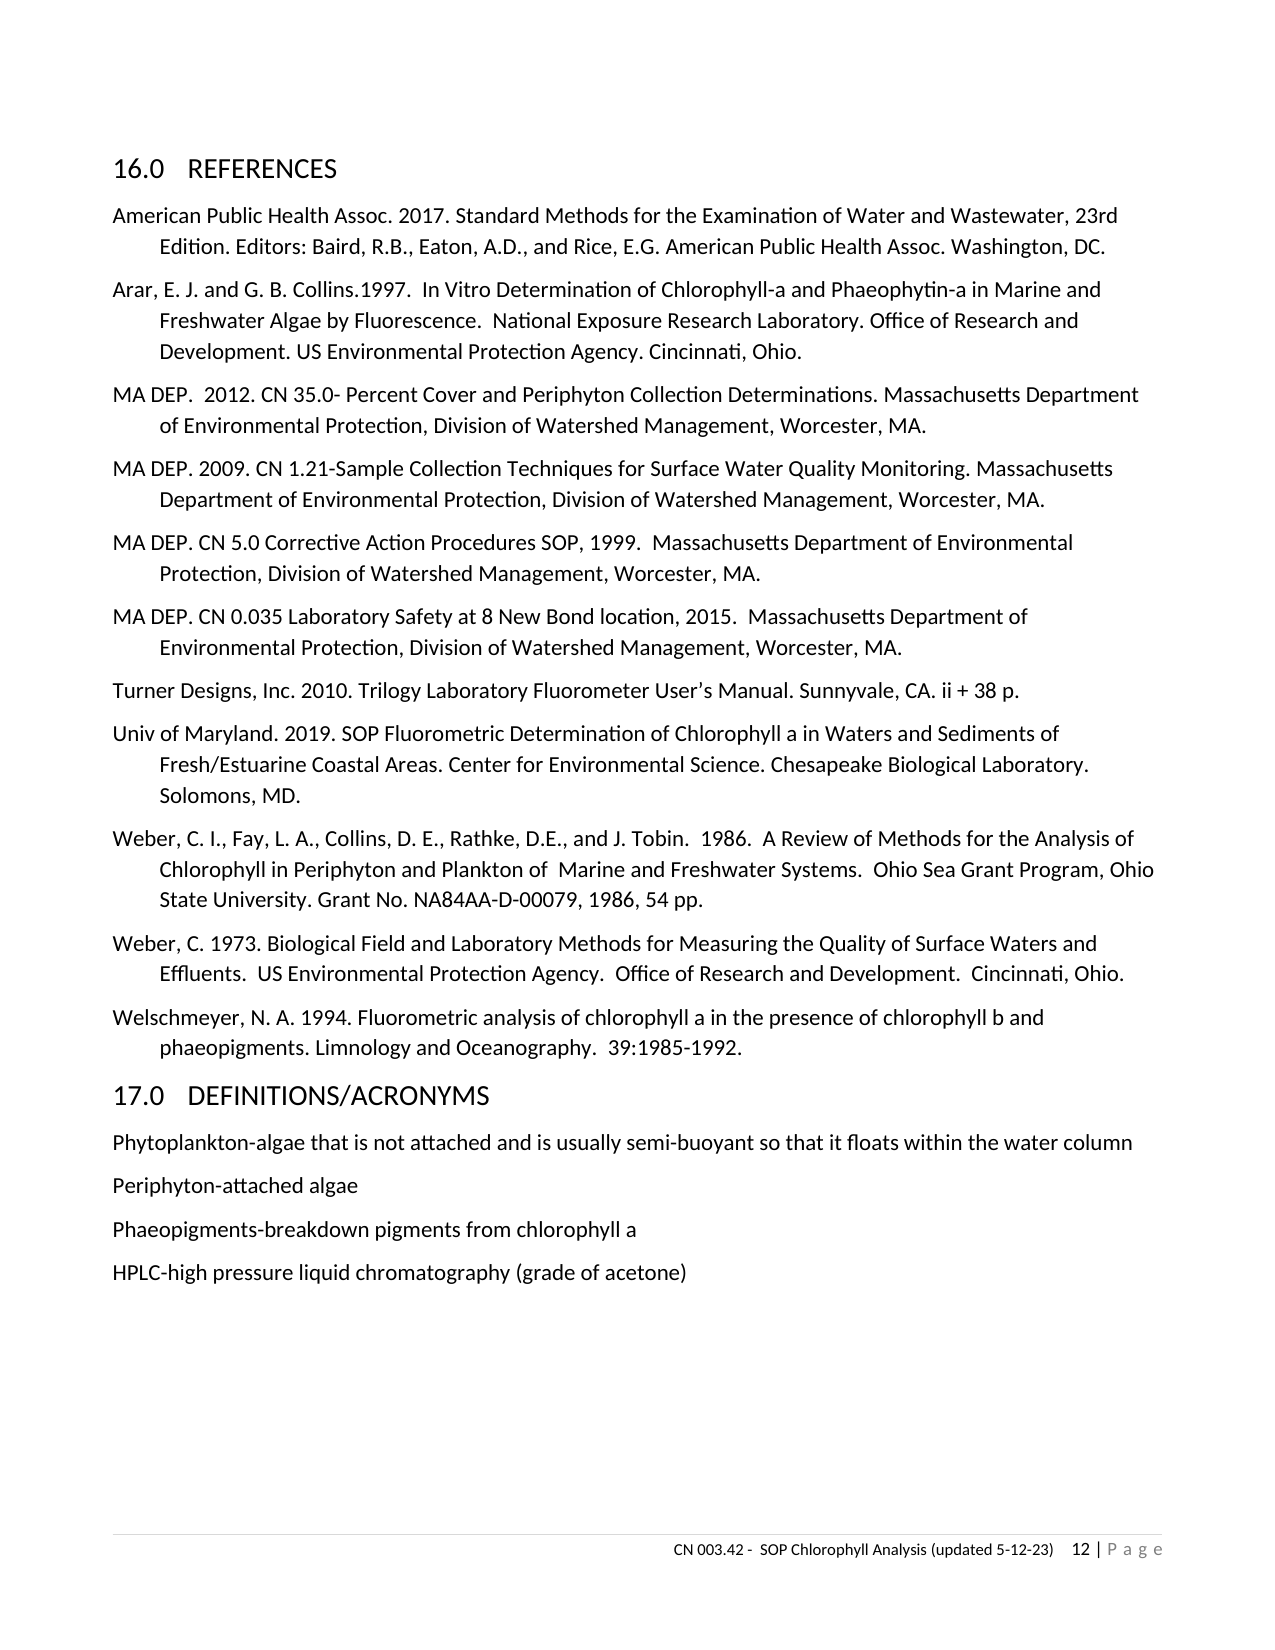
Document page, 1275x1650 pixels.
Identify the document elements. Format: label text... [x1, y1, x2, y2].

text Turner Designs, Inc. 2010. Trilogy Laboratory Fluorometer User’s Manual. Sunnyvale, CA. ii + 38 p. [112, 676, 1162, 704]
text MA DEP. 2012. CN 35.0- Percent Cover and Periphyton Collection Determinations. Massachusetts Department of Environmental Protection, Division of Watershed Management, Worcester, MA. [112, 380, 1162, 439]
text Weber, C. 1973. Biological Field and Laboratory Methods for Measuring the Quality of Surface Waters and Effluents. US Environmental Protection Agency. Office of Research and Development. Cincinnati, Ohio. [112, 929, 1162, 987]
text Phaeopigments-breakdown pigments from chlorophyll a [112, 1215, 1162, 1243]
text MA DEP. CN 0.035 Laboratory Safety at 8 New Bond location, 2015. Massachusetts Department of Environmental Protection, Division of Watershed Management, Worcester, MA. [112, 602, 1162, 661]
text Periphyton-attached algae [112, 1172, 1162, 1199]
text Weber, C. I., Fay, L. A., Collins, D. E., Rathke, D.E., and J. Tobin. 1986. A Review of Methods for the Analysis of Chlorophyll in Periphyton and Plankton of Marine and Freshwater Systems. Ohio Sea Grant Program, Ohio State University. Grant No. NA84AA-D-00079, 1986, 54 pp. [112, 824, 1162, 913]
text Univ of Maryland. 2019. SOP Fluorometric Determination of Chlorophyll a in Waters and Sediments of Fresh/Estuarine Coastal Areas. Center for Environmental Science. Chesapeake Biological Laboratory. Solomons, MD. [112, 719, 1162, 809]
text MA DEP. 2009. CN 1.21-Sample Collection Techniques for Surface Water Quality Monitoring. Massachusetts Department of Environmental Protection, Division of Watershed Management, Worcester, MA. [112, 454, 1162, 513]
text MA DEP. CN 5.0 Corrective Action Procedures SOP, 1999. Massachusetts Department of Environmental Protection, Division of Watershed Management, Worcester, MA. [112, 528, 1162, 587]
list DEFINITIONS/ACRONYMS [112, 1077, 1162, 1112]
text Arar, E. J. and G. B. Collins.1997. In Vitro Determination of Chlorophyll-a and Phaeophytin-a in Marine and Freshwater Algae by Fluorescence. National Exposure Research Laboratory. Office of Research and Development. US Environmental Protection Agency. Cincinnati, Ohio. [112, 276, 1162, 365]
text HPLC-high pressure liquid chromatography (grade of acetone) [112, 1258, 1162, 1286]
text Phytoplankton-algae that is not attached and is usually semi-buoyant so that it floats within the water column [112, 1128, 1162, 1156]
text American Public Health Assoc. 2017. Standard Methods for the Examination of Water and Wastewater, 23rd Edition. Editors: Baird, R.B., Eaton, A.D., and Rice, E.G. American Public Health Assoc. Washington, DC. [112, 202, 1162, 260]
list REFERENCES [112, 150, 1162, 186]
text Welschmeyer, N. A. 1994. Fluorometric analysis of chlorophyll a in the presence of chlorophyll b and phaeopigments. Limnology and Oceanography. 39:1985-1992. [112, 1003, 1162, 1061]
